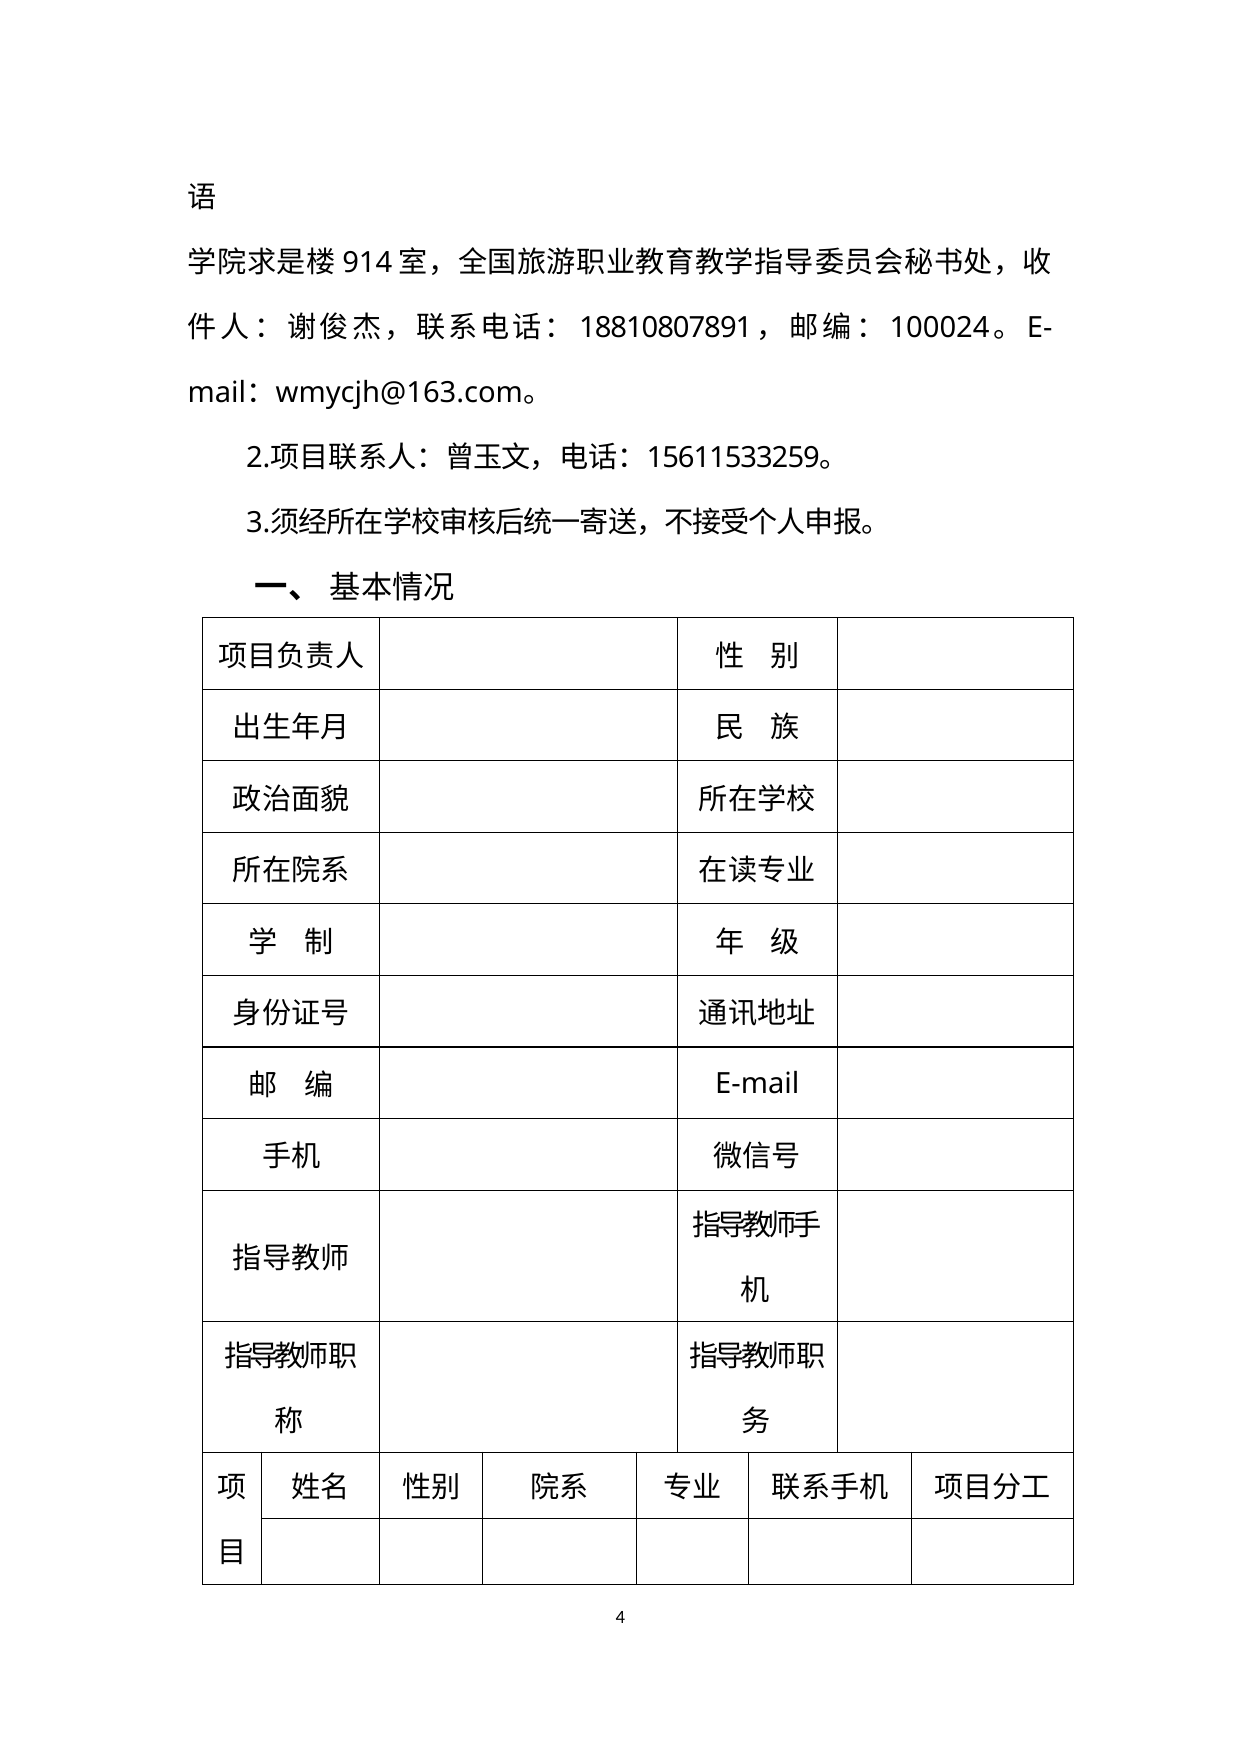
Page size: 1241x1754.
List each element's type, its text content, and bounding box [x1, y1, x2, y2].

table_cell 通讯地址 [678, 976, 837, 1046]
table_cell [380, 1119, 677, 1189]
table_cell [838, 904, 1073, 975]
table_cell 手机 [203, 1119, 379, 1189]
table_cell [483, 1519, 636, 1584]
table_cell 指导教师职称 [203, 1322, 379, 1452]
table_cell [380, 976, 677, 1046]
table_cell 项目团队成员 [203, 1453, 261, 1584]
table_cell 政治面貌 [203, 761, 379, 832]
table_cell [380, 1191, 677, 1321]
table_cell 联系手机 [749, 1453, 911, 1518]
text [187, 162, 1053, 227]
table_cell 民 族 [678, 690, 837, 760]
table_cell 指导教师职务 [678, 1322, 837, 1452]
table_cell 项目分工 [912, 1453, 1073, 1518]
table_cell 指导教师 [203, 1191, 379, 1321]
text 学院求是楼914室，全国旅游职业教育教学指导委员会秘书处，收件人：谢俊杰，联系电话：18810807891，邮编：100024。E-mail：wmycjh@163.com。 [187, 227, 1053, 422]
table_cell [380, 1519, 482, 1584]
table_cell [912, 1519, 1073, 1584]
table_cell [838, 761, 1073, 832]
table_cell [380, 761, 677, 832]
table_header [380, 618, 677, 688]
table_cell [637, 1519, 748, 1584]
table_cell [838, 976, 1073, 1046]
table_cell [749, 1519, 911, 1584]
table_cell 邮 编 [203, 1048, 379, 1118]
table_cell 所在院系 [203, 833, 379, 903]
table_cell 所在学校 [678, 761, 837, 832]
table_cell E-mail [678, 1048, 837, 1118]
table_cell [838, 1048, 1073, 1118]
table_cell [838, 690, 1073, 760]
table_cell 性别 [380, 1453, 482, 1518]
table_cell [838, 1191, 1073, 1321]
table_cell 姓名 [262, 1453, 379, 1518]
table_cell [838, 1119, 1073, 1189]
list 基本情况 [254, 552, 1053, 617]
table_cell 专业 [637, 1453, 748, 1518]
table_cell [380, 1322, 677, 1452]
table_cell [838, 833, 1073, 903]
table_cell 学 制 [203, 904, 379, 975]
table_cell 微信号 [678, 1119, 837, 1189]
table_cell [380, 690, 677, 760]
text 3.须经所在学校审核后统一寄送，不接受个人申报。 [187, 487, 1053, 552]
table_cell [262, 1519, 379, 1584]
table_cell [380, 1048, 677, 1118]
text 2.项目联系人：曾玉文，电话：15611533259。 [187, 422, 1053, 487]
table_cell 指导教师手机 [678, 1191, 837, 1321]
table_header [838, 618, 1073, 688]
table_cell 院系 [483, 1453, 636, 1518]
table_header 项目负责人 [203, 618, 379, 688]
table_cell 身份证号 [203, 976, 379, 1046]
table_cell 出生年月 [203, 690, 379, 760]
table_cell [380, 833, 677, 903]
table_cell 年 级 [678, 904, 837, 975]
table_cell [380, 904, 677, 975]
table_cell [838, 1322, 1073, 1452]
table_cell 在读专业 [678, 833, 837, 903]
table_header 性 别 [678, 618, 837, 688]
